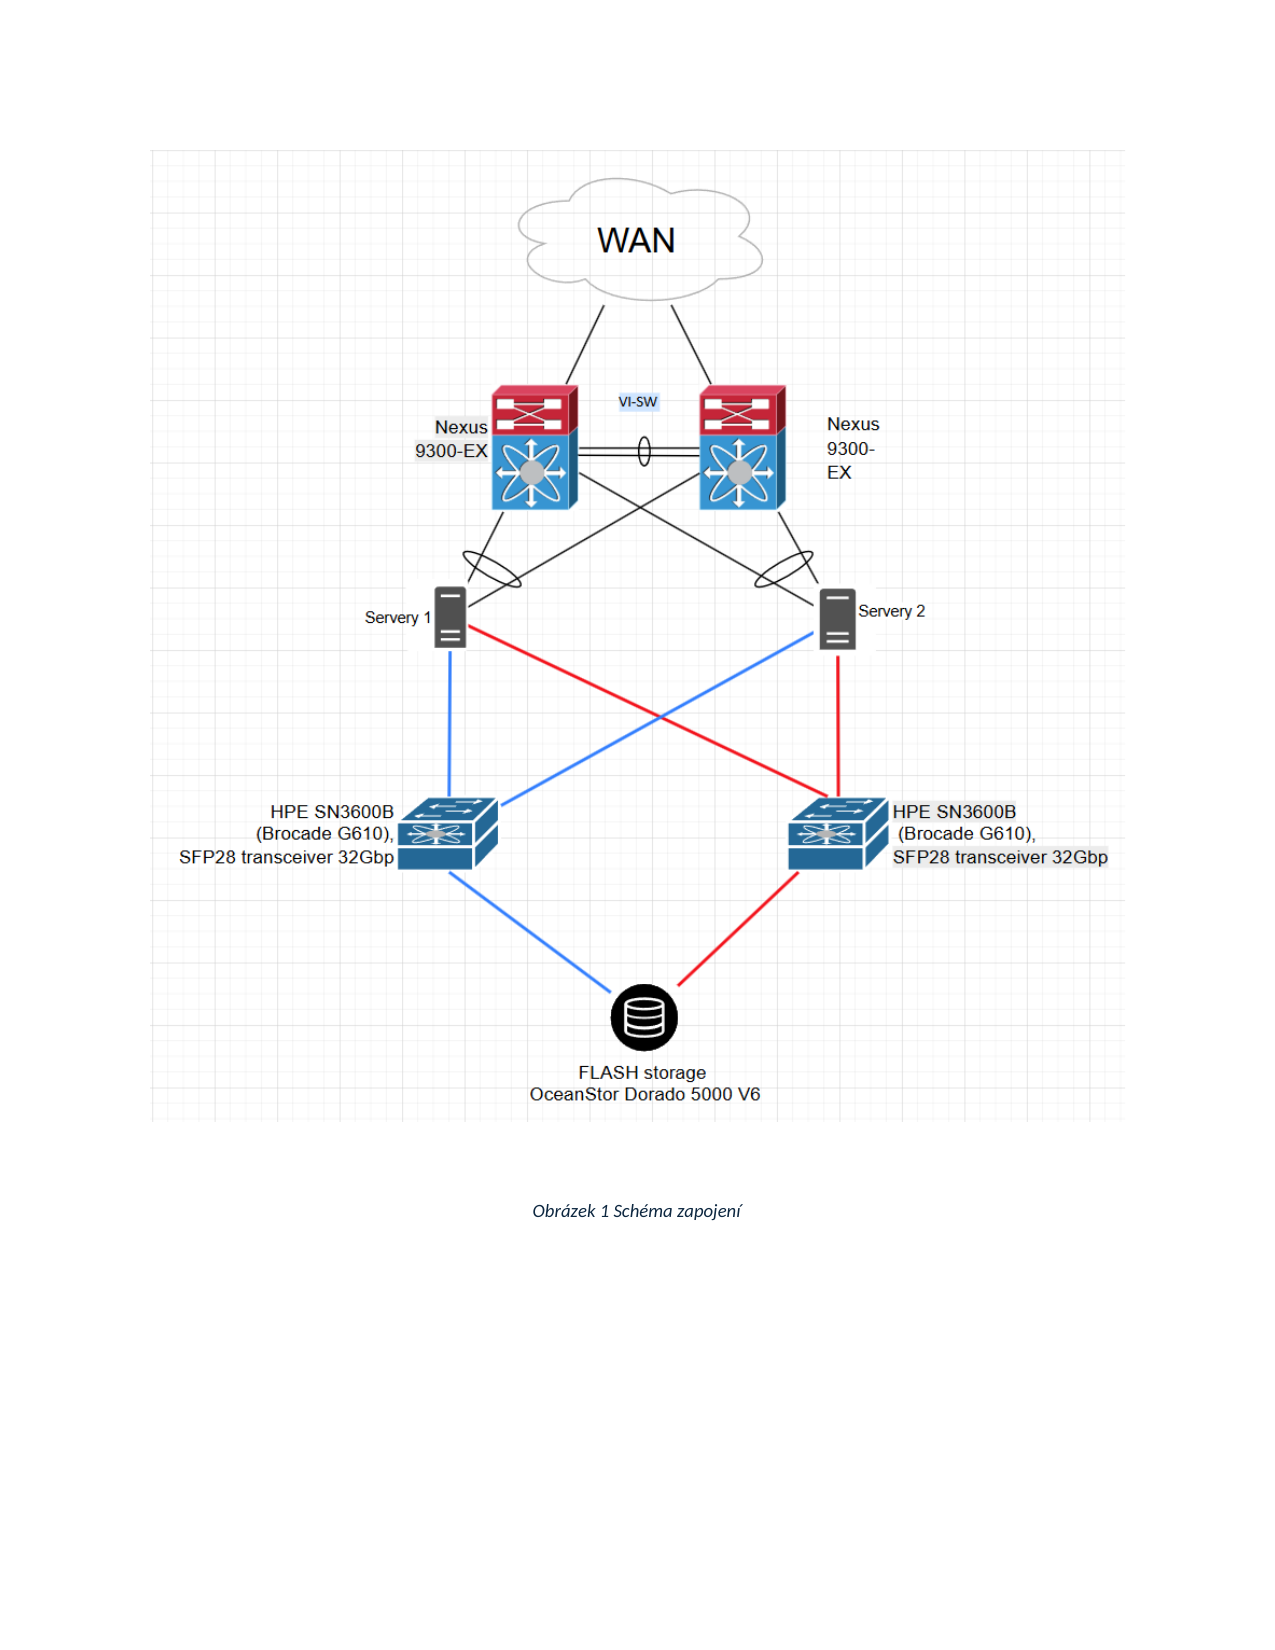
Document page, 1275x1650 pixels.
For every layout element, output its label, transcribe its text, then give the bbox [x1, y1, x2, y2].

picture [150, 150, 1125, 1122]
text Obrázek 1 Schéma zapojení [150, 1199, 1125, 1222]
